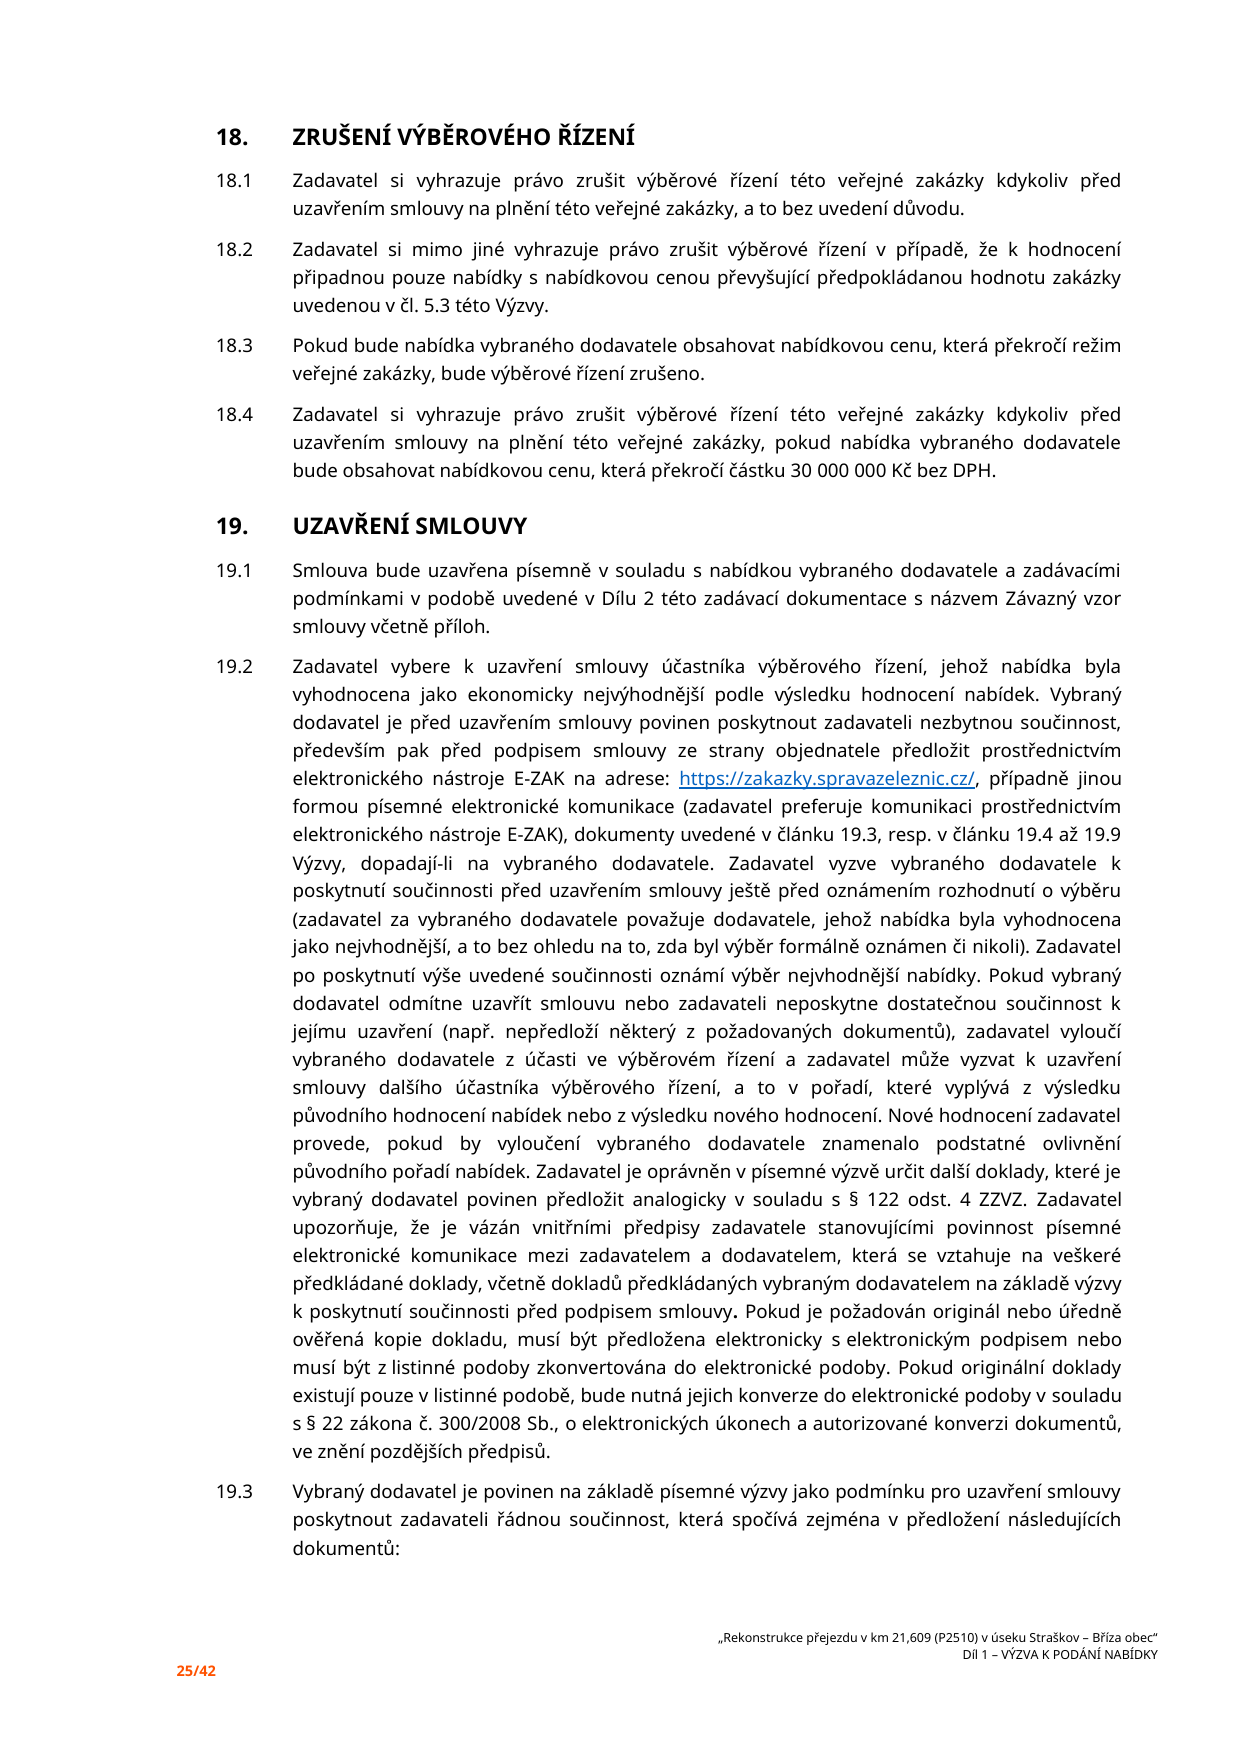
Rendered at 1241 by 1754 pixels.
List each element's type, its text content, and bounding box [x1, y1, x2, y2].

text Vybraný dodavatel je povinen na základě písemné výzvy jako podmínku pro uzavření smlouvy poskytnout zadavateli řádnou součinnost, která spočívá zejména v předložení následujících dokumentů: [216, 1479, 1122, 1560]
text Zadavatel si vyhrazuje právo zrušit výběrové řízení této veřejné zakázky kdykoliv před uzavřením smlouvy na plnění této veřejné zakázky, a to bez uvedení důvodu. [216, 167, 1122, 221]
text Zadavatel vybere k uzavření smlouvy účastníka výběrového řízení, jehož nabídka byla vyhodnocena jako ekonomicky nejvýhodnější podle výsledku hodnocení nabídek. Vybraný dodavatel je před uzavřením smlouvy povinen poskytnout zadavateli nezbytnou součinnost, především pak před podpisem smlouvy ze strany objednatele předložit prostřednictvím elektronického nástroje E-ZAK na adrese: https://zakazky.spravazeleznic.cz/, případně jinou formou písemné elektronické komunikace (zadavatel preferuje komunikaci prostřednictvím elektronického nástroje E-ZAK), dokumenty uvedené v článku 19.3, resp. v článku 19.4 až 19.9 Výzvy, dopadají-li na vybraného dodavatele. Zadavatel vyzve vybraného dodavatele k poskytnutí součinnosti před uzavřením smlouvy ještě před oznámením rozhodnutí o výběru (zadavatel za vybraného dodavatele považuje dodavatele, jehož nabídka byla vyhodnocena jako nejvhodnější, a to bez ohledu na to, zda byl výběr formálně oznámen či nikoli). Zadavatel po poskytnutí výše uvedené součinnosti oznámí výběr nejvhodnější nabídky. Pokud vybraný dodavatel odmítne uzavřít smlouvu nebo zadavateli neposkytne dostatečnou součinnost k jejímu uzavření (např. nepředloží některý z požadovaných dokumentů), zadavatel vyloučí vybraného dodavatele z účasti ve výběrovém řízení a zadavatel může vyzvat k uzavření smlouvy dalšího účastníka výběrového řízení, a to v pořadí, které vyplývá z výsledku původního hodnocení nabídek nebo z výsledku nového hodnocení. Nové hodnocení zadavatel provede, pokud by vyloučení vybraného dodavatele znamenalo podstatné ovlivnění původního pořadí nabídek. Zadavatel je oprávněn v písemné výzvě určit další doklady, které je vybraný dodavatel povinen předložit analogicky v souladu s § 122 odst. 4 ZZVZ. Zadavatel upozorňuje, že je vázán vnitřními předpisy zadavatele stanovujícími povinnost písemné elektronické komunikace mezi zadavatelem a dodavatelem, která se vztahuje na veškeré předkládané doklady, včetně dokladů předkládaných vybraným dodavatelem na základě výzvy k poskytnutí součinnosti před podpisem smlouvy. Pokud je požadován originál nebo úředně ověřená kopie dokladu, musí být předložena elektronicky s elektronickým podpisem nebo musí být z listinné podoby zkonvertována do elektronické podoby. Pokud originální doklady existují pouze v listinné podobě, bude nutná jejich konverze do elektronické podoby v souladu s § 22 zákona č. 300/2008 Sb., o elektronických úkonech a autorizované konverzi dokumentů, ve znění pozdějších předpisů. [216, 654, 1122, 1464]
text ZRUŠENÍ VÝBĚROVÉHO ŘÍZENÍ [216, 121, 1122, 152]
text Zadavatel si vyhrazuje právo zrušit výběrové řízení této veřejné zakázky kdykoliv před uzavřením smlouvy na plnění této veřejné zakázky, pokud nabídka vybraného dodavatele bude obsahovat nabídkovou cenu, která překročí částku 30 000 000 Kč bez DPH. [216, 401, 1122, 483]
text Zadavatel si mimo jiné vyhrazuje právo zrušit výběrové řízení v případě, že k hodnocení připadnou pouze nabídky s nabídkovou cenou převyšující předpokládanou hodnotu zakázky uvedenou v čl. 5.3 této Výzvy. [216, 236, 1122, 318]
text UZAVŘENÍ SMLOUVY [216, 510, 1122, 541]
text Smlouva bude uzavřena písemně v souladu s nabídkou vybraného dodavatele a zadávacími podmínkami v podobě uvedené v Dílu 2 této zadávací dokumentace s názvem Závazný vzor smlouvy včetně příloh. [216, 557, 1122, 639]
text Pokud bude nabídka vybraného dodavatele obsahovat nabídkovou cenu, která překročí režim veřejné zakázky, bude výběrové řízení zrušeno. [216, 333, 1122, 386]
